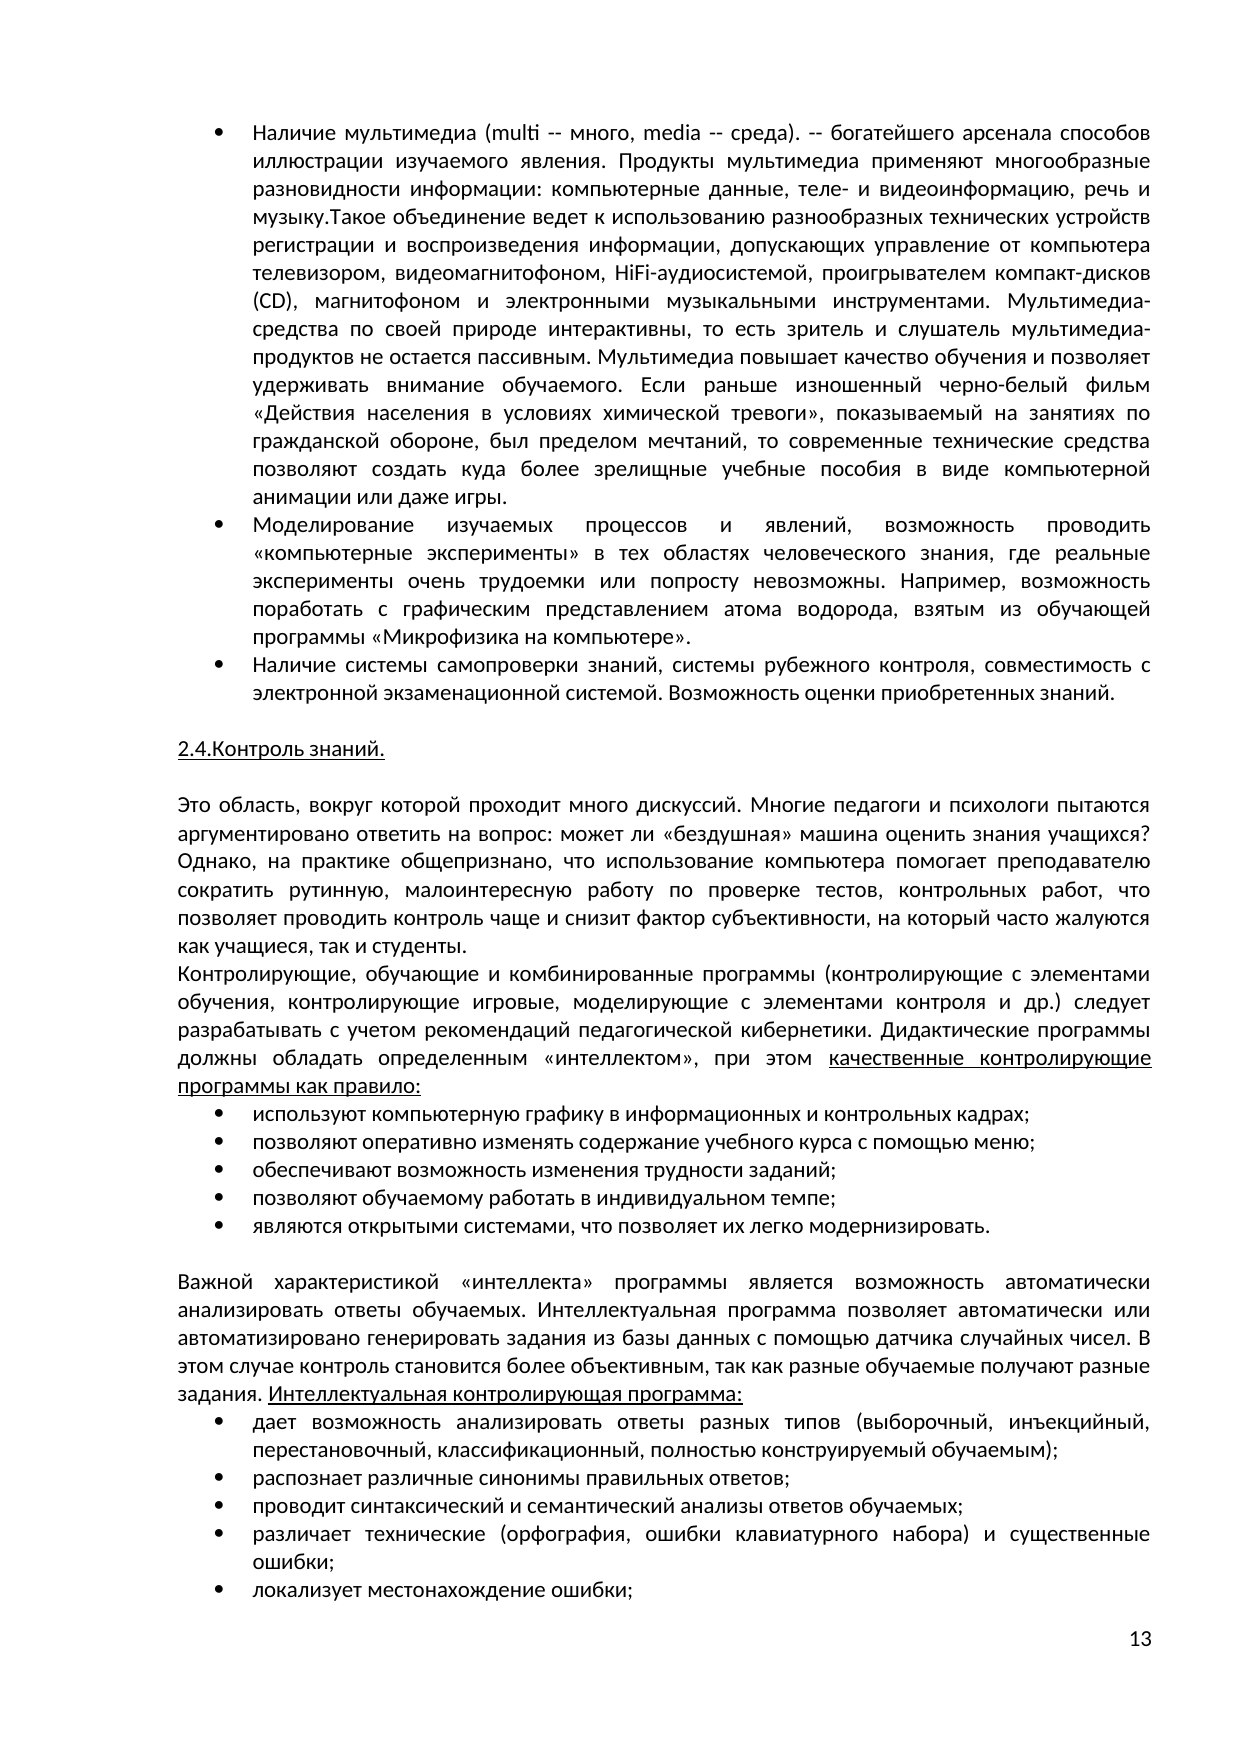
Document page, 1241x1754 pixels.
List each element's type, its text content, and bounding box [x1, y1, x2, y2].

list обеспечивают возможность изменения трудности заданий; [215, 1155, 1152, 1183]
list локализует местонахождение ошибки; [215, 1575, 1152, 1603]
list используют компьютерную графику в информационных и контрольных кадрах; [215, 1099, 1152, 1127]
text Важной характеристикой «интеллекта» программы является возможность автоматически анализировать ответы обучаемых. Интеллектуальная программа позволяет автоматически или автоматизировано генерировать задания из базы данных с помощью датчика случайных чисел. В этом случае контроль становится более объективным, так как разные обучаемые получают разные задания. Интеллектуальная контролирующая программа: [177, 1267, 1152, 1407]
text 2.4.Контроль знаний. [177, 734, 1152, 763]
list Наличие мультимедиа (multi -- много, media -- среда). -- богатейшего арсенала способов иллюстрации изучаемого явления. Продукты мультимедиа применяют многообразные разновидности информации: компьютерные данные, теле- и видеоинформацию, речь и музыку.Такое объединение ведет к использованию разнообразных технических устройств регистрации и воспроизведения информации, допускающих управление от компьютера телевизором, видеомагнитофоном, HiFi-аудиосистемой, проигрывателем компакт-дисков (СD), магнитофоном и электронными музыкальными инструментами. Мультимедиа-средства по своей природе интерактивны, то есть зритель и слушатель мультимедиа-продуктов не остается пассивным. Мультимедиа повышает качество обучения и позволяет удерживать внимание обучаемого. Если раньше изношенный черно-белый фильм «Действия населения в условиях химической тревоги», показываемый на занятиях по гражданской обороне, был пределом мечтаний, то современные технические средства позволяют создать куда более зрелищные учебные пособия в виде компьютерной анимации или даже игры. [215, 118, 1152, 510]
list проводит синтаксический и семантический анализы ответов обучаемых; [215, 1491, 1152, 1519]
list распознает различные синонимы правильных ответов; [215, 1463, 1152, 1491]
list позволяют оперативно изменять содержание учебного курса с помощью меню; [215, 1127, 1152, 1155]
list Наличие системы самопроверки знаний, системы рубежного контроля, совместимость с электронной экзаменационной системой. Возможность оценки приобретенных знаний. [215, 651, 1152, 707]
list различает технические (орфография, ошибки клавиатурного набора) и существенные ошибки; [215, 1519, 1152, 1575]
list дает возможность анализировать ответы разных типов (выборочный, инъекцийный, перестановочный, классификационный, полностью конструируемый обучаемым); [215, 1407, 1152, 1463]
text Контролирующие, обучающие и комбинированные программы (контролирующие с элементами обучения, контролирующие игровые, моделирующие с элементами контроля и др.) следует разрабатывать с учетом рекомендаций педагогической кибернетики. Дидактические программы должны обладать определенным «интеллектом», при этом качественные контролирующие программы как правило: [177, 959, 1152, 1099]
list Моделирование изучаемых процессов и явлений, возможность проводить «компьютерные эксперименты» в тех областях человеческого знания, где реальные эксперименты очень трудоемки или попросту невозможны. Например, возможность поработать с графическим представлением атома водорода, взятым из обучающей программы «Микрофизика на компьютере». [215, 510, 1152, 651]
list являются открытыми системами, что позволяет их легко модернизировать. [215, 1211, 1152, 1239]
text Это область, вокруг которой проходит много дискуссий. Многие педагоги и психологи пытаются аргументировано ответить на вопрос: может ли «бездушная» машина оценить знания учащихся? Однако, на практике общепризнано, что использование компьютера помогает преподавателю сократить рутинную, малоинтересную работу по проверке тестов, контрольных работ, что позволяет проводить контроль чаще и снизит фактор субъективности, на который часто жалуются как учащиеся, так и студенты. [177, 791, 1152, 959]
list позволяют обучаемому работать в индивидуальном темпе; [215, 1183, 1152, 1211]
